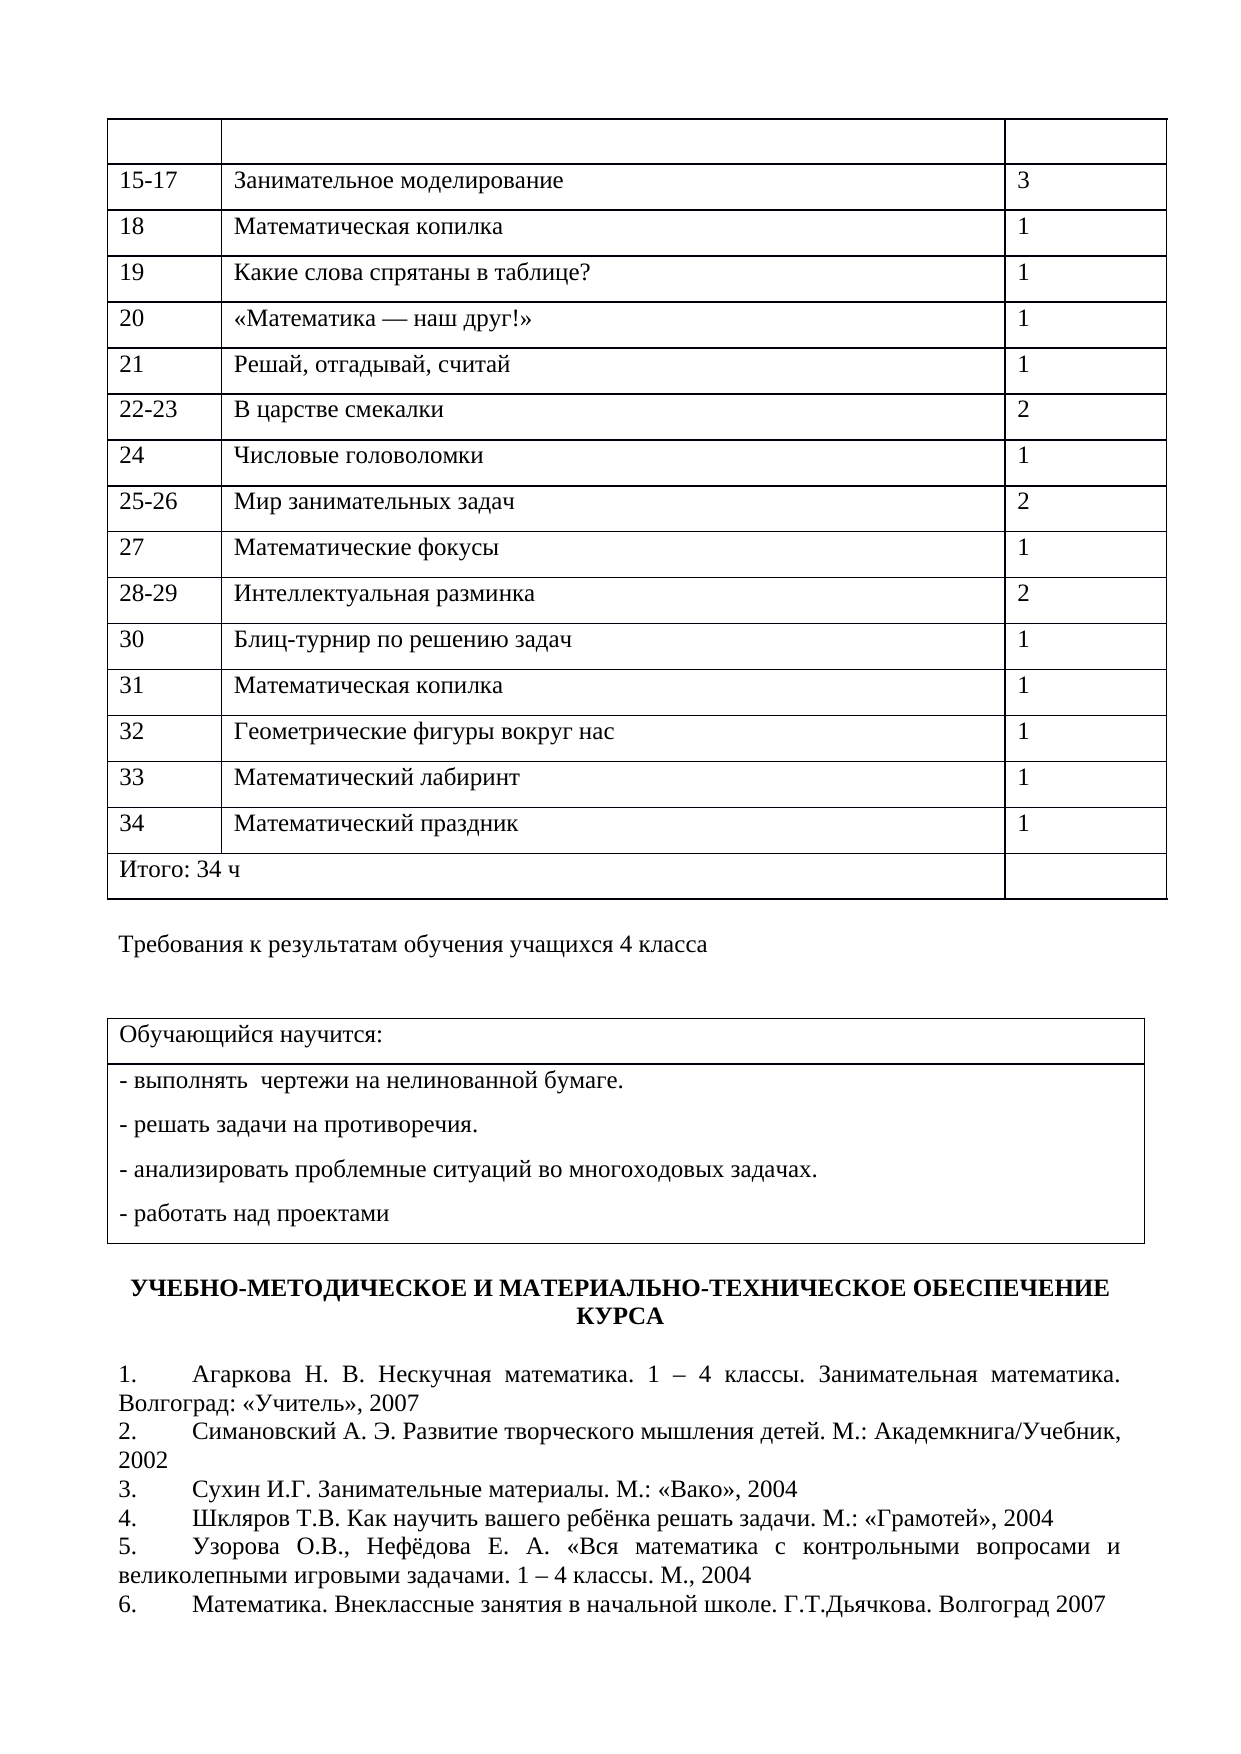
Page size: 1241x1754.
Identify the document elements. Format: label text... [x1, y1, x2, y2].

text Учебно-методическое и материально-техническое обеспечение курса [118, 1273, 1122, 1330]
table_cell Геометрические фигуры вокруг нас [222, 716, 1004, 761]
table_cell 1 [1006, 303, 1166, 347]
table_cell Математическая копилка [222, 670, 1004, 714]
table_cell 1 [1006, 762, 1166, 806]
table_cell Решай, отгадывай, считай [222, 349, 1004, 393]
table_cell 15-17 [108, 165, 221, 209]
text Требования к результатам обучения учащихся 4 класса [118, 929, 1122, 957]
text 5. Узорова О.В., Нефёдова Е. А. «Вся математика с контрольными вопросами и великолепными игровыми задачами. 1 – 4 классы. М., 2004 [118, 1531, 1122, 1589]
table_cell «Математика — наш друг!» [222, 303, 1004, 347]
table_cell 33 [108, 762, 221, 806]
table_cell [222, 120, 1004, 163]
table_cell 24 [108, 441, 221, 485]
table_cell 1 [1006, 211, 1166, 255]
table_cell 21 [108, 349, 221, 393]
table_cell 1 [1006, 624, 1166, 669]
table_cell 19 [108, 257, 221, 301]
table_cell 14 [108, 120, 221, 163]
table_cell Математический лабиринт [222, 762, 1004, 806]
table_cell Математический праздник [222, 808, 1004, 852]
table_cell Занимательное моделирование [222, 165, 1004, 209]
text 4. Шкляров Т.В. Как научить вашего ребёнка решать задачи. М.: «Грамотей», 2004 [118, 1503, 1122, 1531]
text 1. Агаркова Н. В. Нескучная математика. 1 – 4 классы. Занимательная математика. Волгоград: «Учитель», 2007 [118, 1359, 1122, 1416]
table_cell 32 [108, 716, 221, 761]
table_cell Какие слова спрятаны в таблице? [222, 257, 1004, 301]
table_cell 1 [1006, 349, 1166, 393]
text 6. Математика. Внеклассные занятия в начальной школе. Г.Т.Дьячкова. Волгоград 2007 [118, 1589, 1122, 1618]
table_cell Числовые головоломки [222, 441, 1004, 485]
table_cell 20 [108, 303, 221, 347]
table_cell Итого: 34 ч [108, 854, 1004, 898]
table_cell - выполнять чертежи на нелинованной бумаге. - решать задачи на противоречия. - анализировать проблемные ситуаций во многоходовых задачах. - работать над проектами [108, 1065, 1144, 1242]
text 3. Сухин И.Г. Занимательные материалы. М.: «Вако», 2004 [118, 1474, 1122, 1503]
table_cell 1 [1006, 716, 1166, 761]
table_cell 31 [108, 670, 221, 714]
table_cell 34 [108, 808, 221, 852]
table_cell 18 [108, 211, 221, 255]
table_cell 1 [1006, 670, 1166, 714]
table_cell 1 [1006, 441, 1166, 485]
table_cell 1 [1006, 808, 1166, 852]
table_cell Мир занимательных задач [222, 487, 1004, 531]
table_cell 28-29 [108, 578, 221, 623]
table_cell 2 [1006, 395, 1166, 439]
table_cell 1 [1006, 120, 1166, 163]
table_cell 30 [108, 624, 221, 669]
table_cell 27 [108, 532, 221, 577]
table_cell [1006, 854, 1166, 898]
table_cell Математическая копилка [222, 211, 1004, 255]
table_cell Математические фокусы [222, 532, 1004, 577]
table_cell 2 [1006, 578, 1166, 623]
table_header Обучающийся научится: [108, 1019, 1144, 1063]
table_cell Блиц-турнир по решению задач [222, 624, 1004, 669]
table_cell 22-23 [108, 395, 221, 439]
table_cell 3 [1006, 165, 1166, 209]
table_cell 2 [1006, 487, 1166, 531]
table_cell В царстве смекалки [222, 395, 1004, 439]
table_cell 25-26 [108, 487, 221, 531]
table_cell Интеллектуальная разминка [222, 578, 1004, 623]
table_cell 1 [1006, 532, 1166, 577]
table_cell 1 [1006, 257, 1166, 301]
text 2. Симановский А. Э. Развитие творческого мышления детей. М.: Академкнига/Учебник, 2002 [118, 1416, 1122, 1474]
